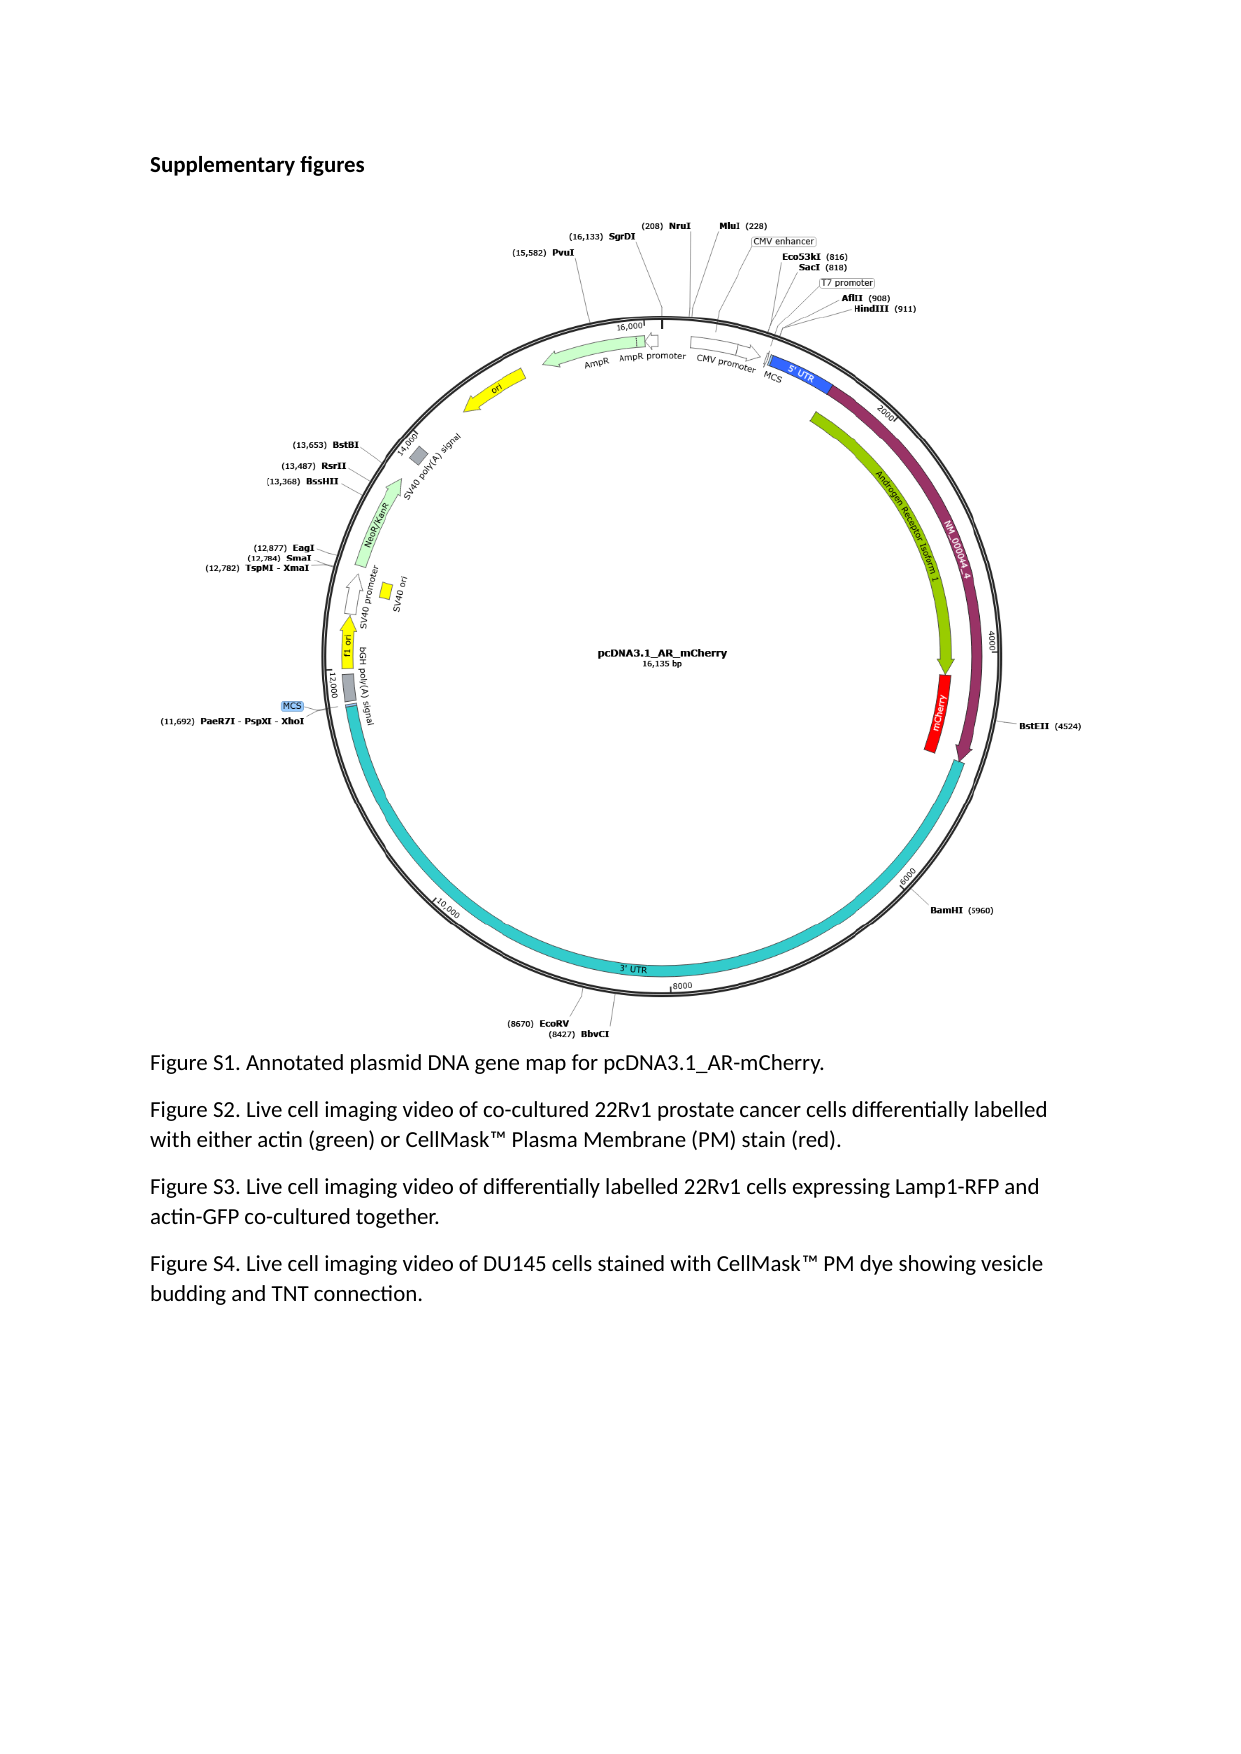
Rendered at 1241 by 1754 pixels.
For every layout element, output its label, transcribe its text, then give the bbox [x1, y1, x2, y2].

picture [150, 196, 1091, 1046]
text Supplementary figures [150, 150, 1090, 178]
text Figure S3. Live cell imaging video of differentially labelled 22Rv1 cells expressing Lamp1-RFP and actin-GFP co-cultured together. [150, 1172, 1090, 1230]
text Figure S2. Live cell imaging video of co-cultured 22Rv1 prostate cancer cells differentially labelled with either actin (green) or CellMask™ Plasma Membrane (PM) stain (red). [150, 1095, 1090, 1153]
text Figure S1. Annotated plasmid DNA gene map for pcDNA3.1_AR-mCherry. [150, 1046, 1090, 1076]
text Figure S4. Live cell imaging video of DU145 cells stained with CellMask™ PM dye showing vesicle budding and TNT connection. [150, 1249, 1090, 1307]
